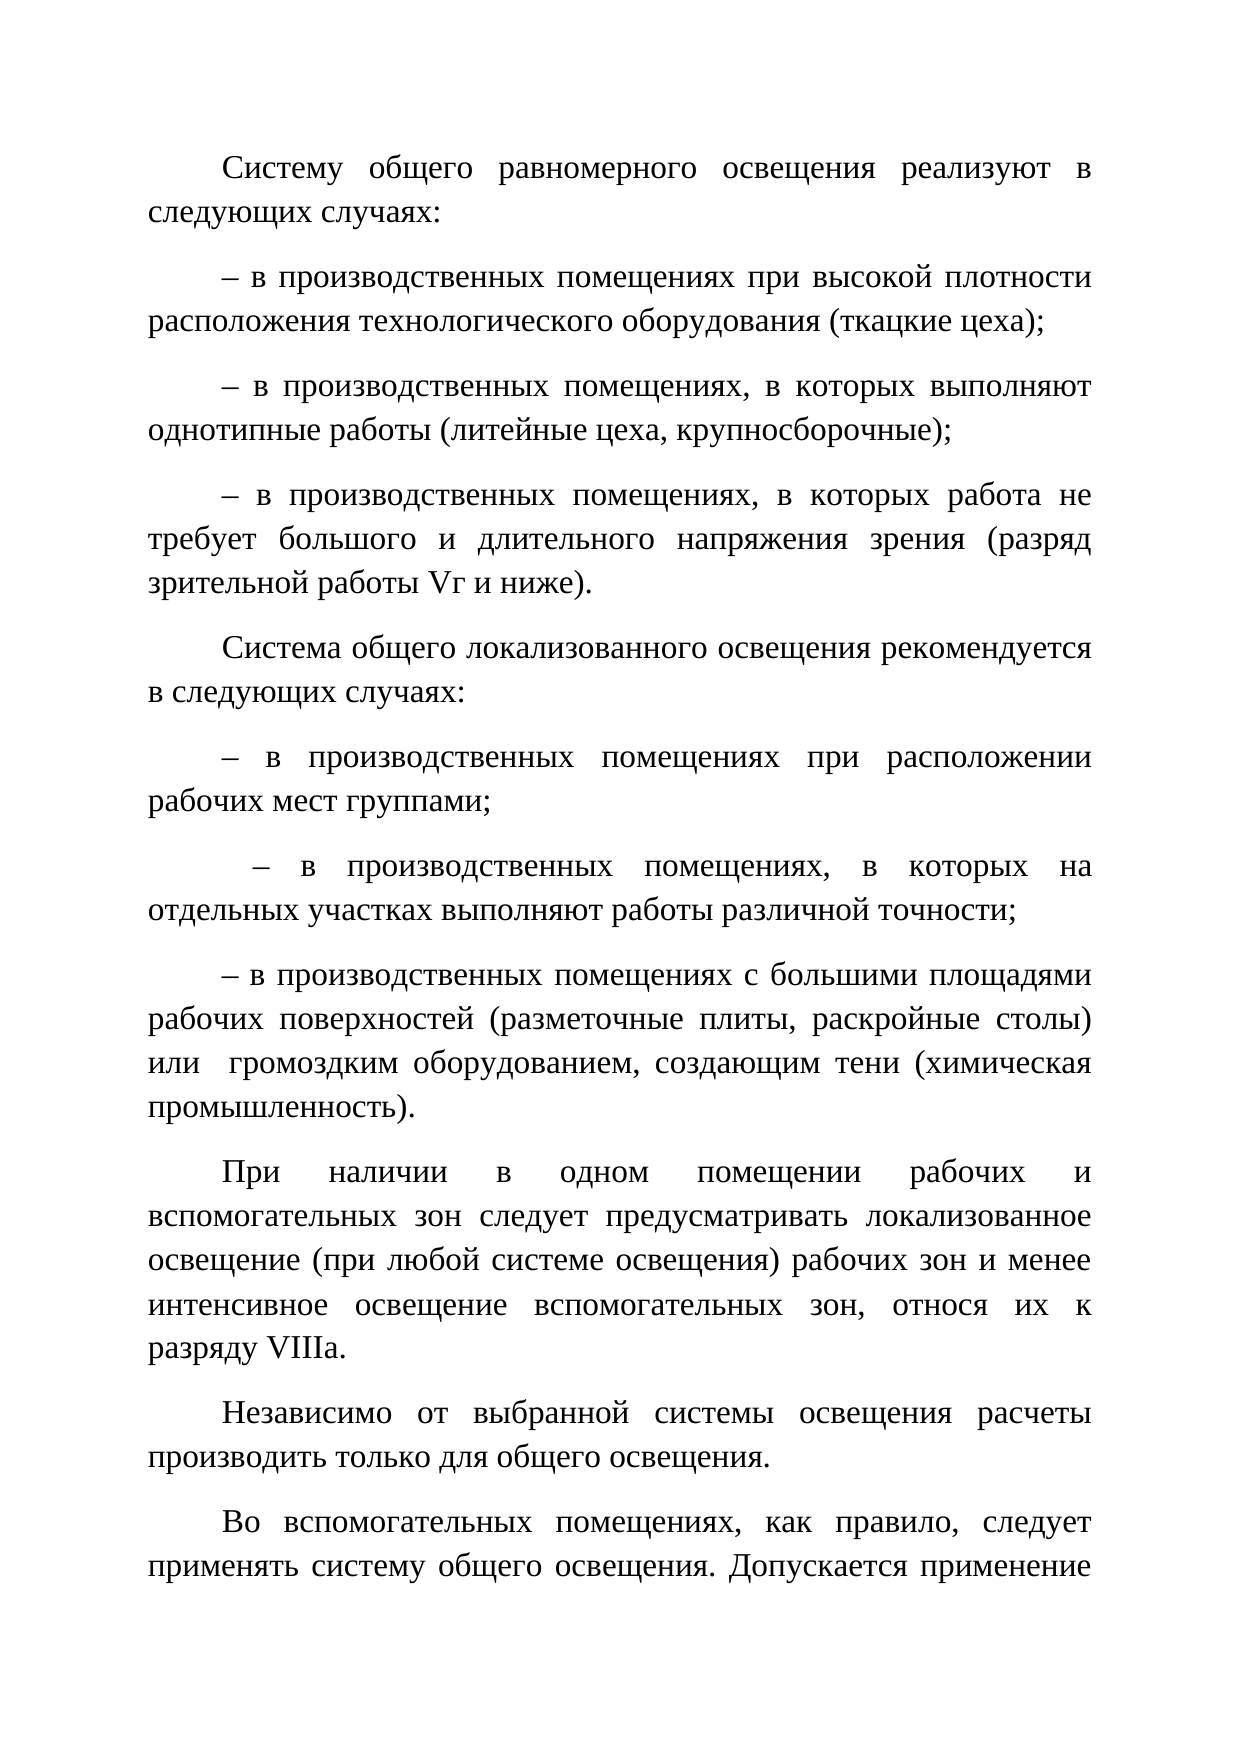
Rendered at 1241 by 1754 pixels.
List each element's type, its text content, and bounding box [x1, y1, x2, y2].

text – в производственных помещениях, в которых работа не требует большого и длительного напряжения зрения (разряд зрительной работы Vг и ниже). [148, 474, 1092, 601]
text – в производственных помещениях, в которых выполняют однотипные работы (литейные цеха, крупносборочные); [148, 366, 1092, 448]
text – в производственных помещениях при высокой плотности расположения технологического оборудования (ткацкие цеха); [148, 257, 1092, 339]
text – в производственных помещениях, в которых на отдельных участках выполняют работы различной точности; [148, 846, 1092, 928]
text При наличии в одном помещении рабочих и вспомогательных зон следует предусматривать локализованное освещение (при любой системе освещения) рабочих зон и менее интенсивное освещение вспомогательных зон, относя их к разряду VIIIа. [148, 1152, 1092, 1366]
text Система общего локализованного освещения рекомендуется в следующих случаях: [148, 628, 1092, 710]
text – в производственных помещениях с большими площадями рабочих поверхностей (разметочные плиты, раскройные столы) или громоздким оборудованием, создающим тени (химическая промышленность). [148, 954, 1092, 1125]
text Независимо от выбранной системы освещения расчеты производить только для общего освещения. [148, 1393, 1092, 1475]
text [148, 1502, 1092, 1584]
text – в производственных помещениях при расположении рабочих мест группами; [148, 737, 1092, 819]
text Систему общего равномерного освещения реализуют в следующих случаях: [148, 148, 1092, 230]
